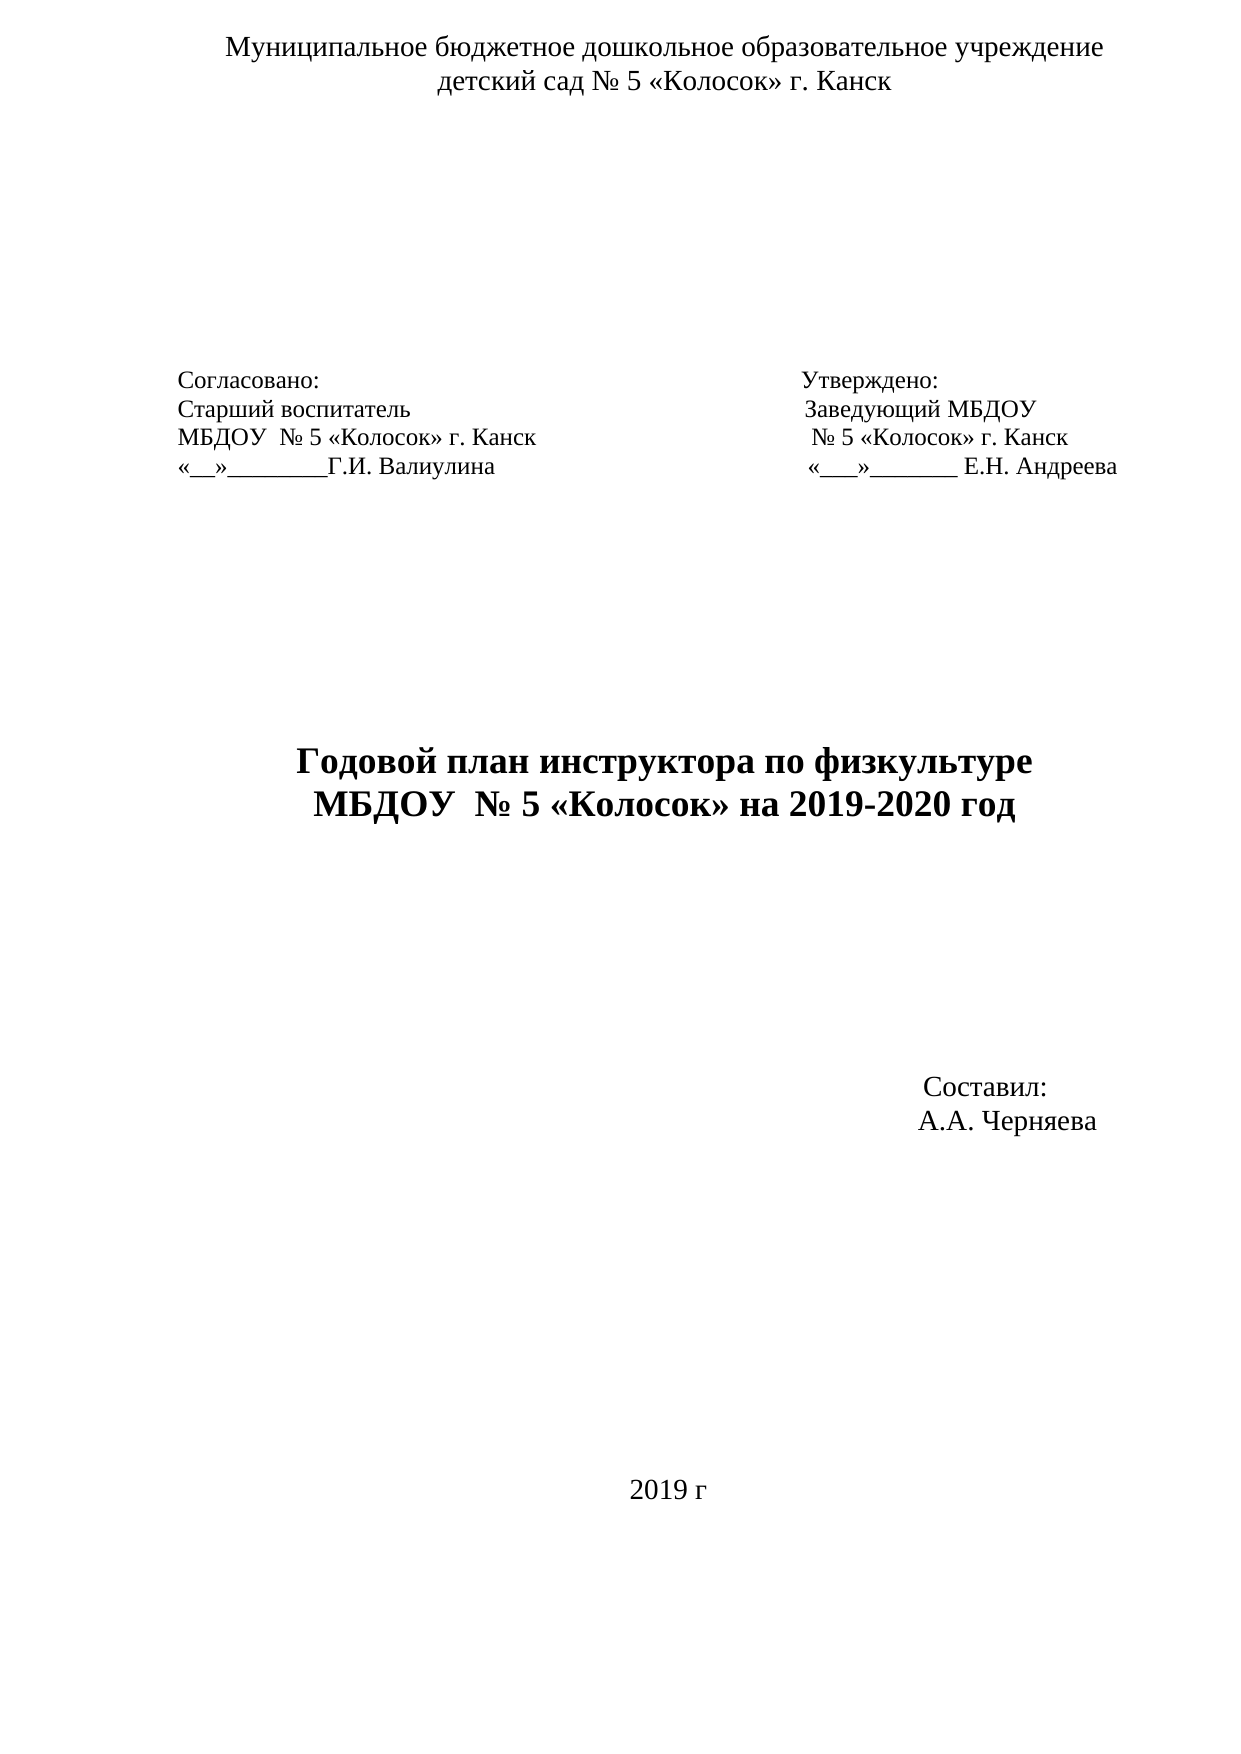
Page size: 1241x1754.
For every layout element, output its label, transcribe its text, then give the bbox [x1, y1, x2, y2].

text Старший воспитатель Заведующий МБДОУ [177, 394, 1152, 422]
text Составил: [177, 1069, 1152, 1103]
text детский сад № 5 «Колосок» г. Канск [177, 63, 1152, 97]
text А.А. Черняева [177, 1103, 1152, 1136]
text Согласовано: Утверждено: [177, 365, 1152, 394]
text 2019 г [177, 1472, 1152, 1505]
text Годовой план инструктора по физкультуре [177, 739, 1152, 782]
text МБДОУ № 5 «Колосок» на 2019-2020 год [177, 782, 1152, 825]
text МБДОУ № 5 «Колосок» г. Канск № 5 «Колосок» г. Канск [177, 422, 1152, 451]
text «__»________Г.И. Валиулина «___»_______ Е.Н. Андреева [177, 451, 1152, 480]
text Муниципальное бюджетное дошкольное образовательное учреждение [177, 29, 1152, 63]
